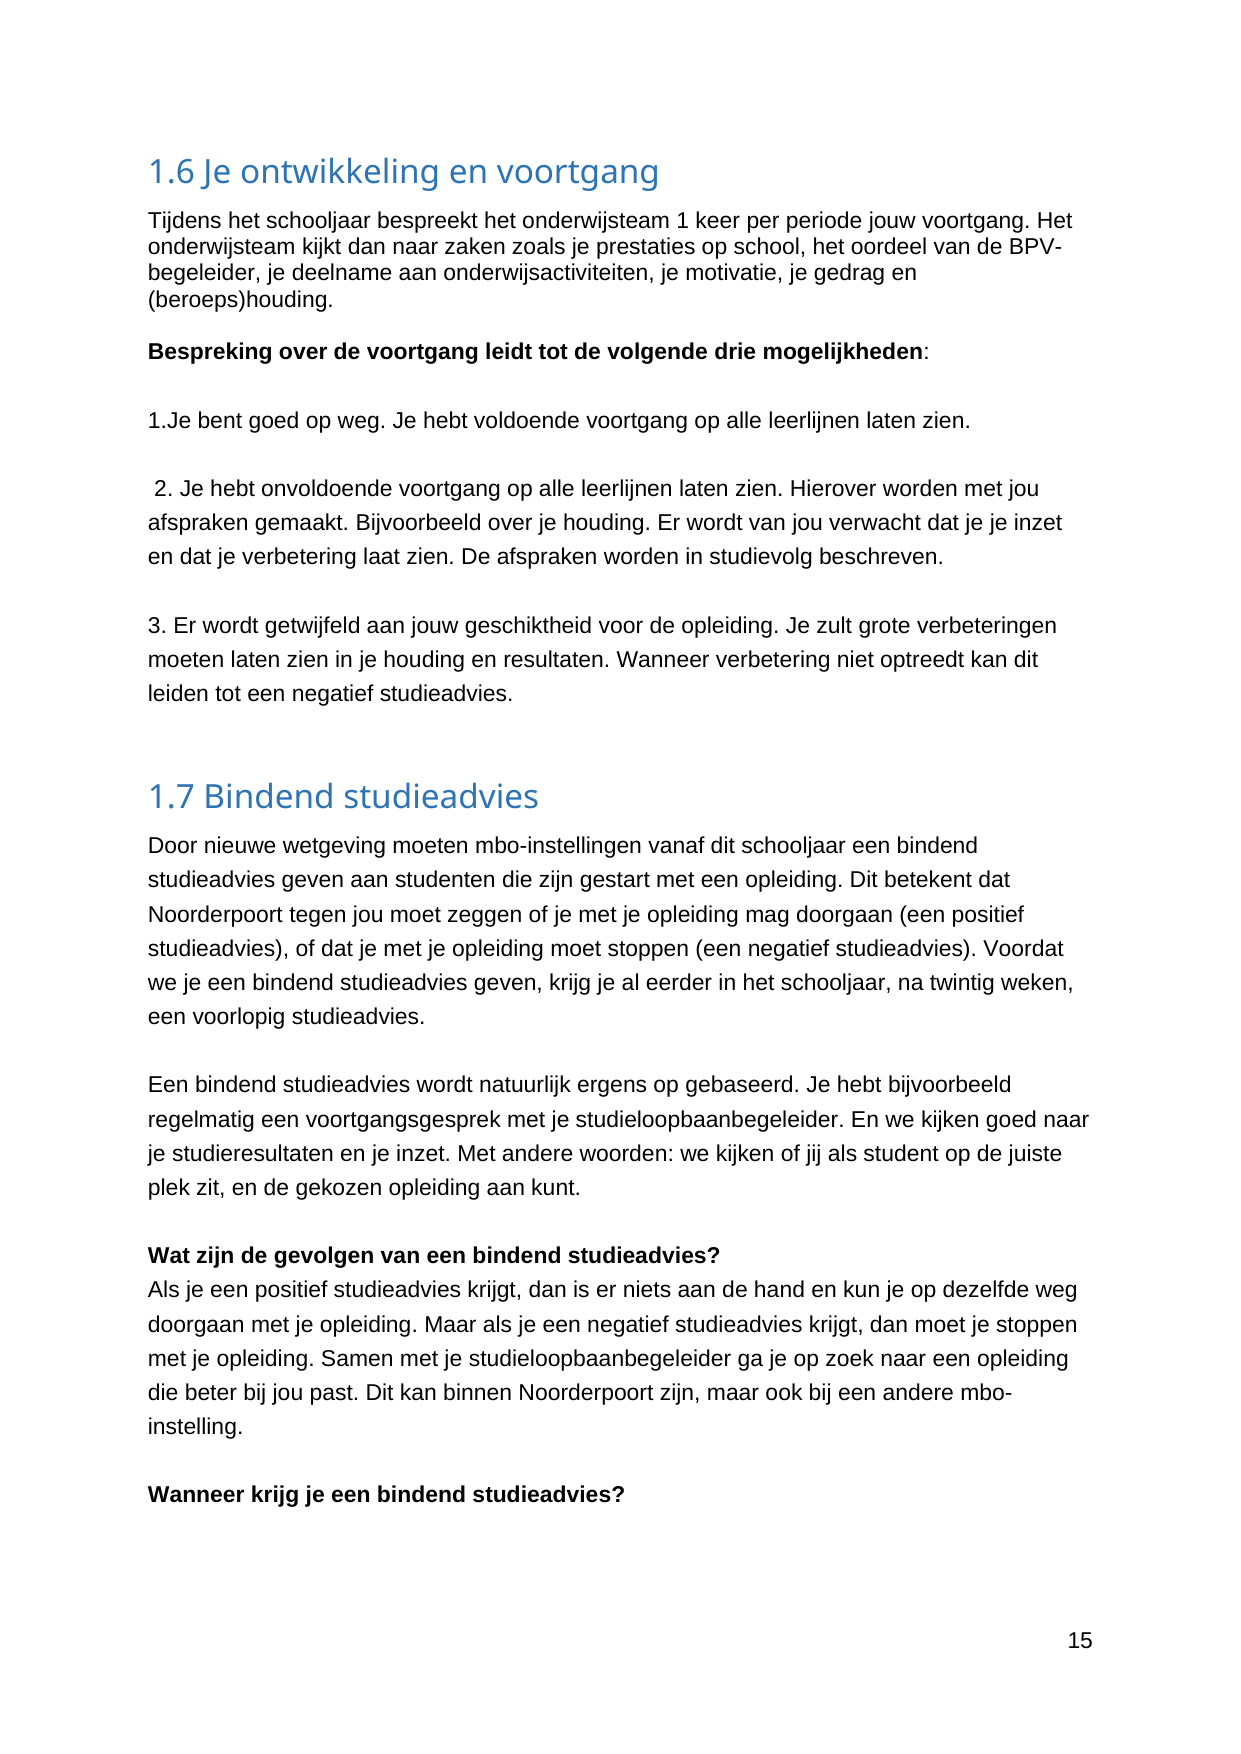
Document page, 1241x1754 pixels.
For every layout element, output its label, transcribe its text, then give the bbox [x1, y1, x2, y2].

text Wanneer krijg je een bindend studieadvies? [148, 1481, 1093, 1508]
text Tijdens het schooljaar bespreekt het onderwijsteam 1 keer per periode jouw voortgang. Het onderwijsteam kijkt dan naar zaken zoals je prestaties op school, het oordeel van de BPV-begeleider, je deelname aan onderwijsactiviteiten, je motivatie, je gedrag en (beroeps)houding. [148, 207, 1093, 312]
text Door nieuwe wetgeving moeten mbo-instellingen vanaf dit schooljaar een bindend studieadvies geven aan studenten die zijn gestart met een opleiding. Dit betekent dat Noorderpoort tegen jou moet zeggen of je met je opleiding mag doorgaan (een positief studieadvies), of dat je met je opleiding moet stoppen (een negatief studieadvies). Voordat we je een bindend studieadvies geven, krijg je al eerder in het schooljaar, na twintig weken, een voorlopig studieadvies. [148, 832, 1093, 1029]
text Bespreking over de voortgang leidt tot de volgende drie mogelijkheden: [148, 338, 1093, 365]
text 1.Je bent goed op weg. Je hebt voldoende voortgang op alle leerlijnen laten zien. [148, 407, 1093, 433]
subtitle 1.6 Je ontwikkeling en voortgang [148, 148, 1093, 193]
text Wat zijn de gevolgen van een bindend studieadvies? Als je een positief studieadvies krijgt, dan is er niets aan de hand en kun je op dezelfde weg doorgaan met je opleiding. Maar als je een negatief studieadvies krijgt, dan moet je stoppen met je opleiding. Samen met je studieloopbaanbegeleider ga je op zoek naar een opleiding die beter bij jou past. Dit kan binnen Noorderpoort zijn, maar ook bij een andere mbo-instelling. [148, 1242, 1093, 1439]
text 3. Er wordt getwijfeld aan jouw geschiktheid voor de opleiding. Je zult grote verbeteringen moeten laten zien in je houding en resultaten. Wanneer verbetering niet optreedt kan dit leiden tot een negatief studieadvies. [148, 612, 1093, 706]
text Een bindend studieadvies wordt natuurlijk ergens op gebaseerd. Je hebt bijvoorbeeld regelmatig een voortgangsgesprek met je studieloopbaanbegeleider. En we kijken goed naar je studieresultaten en je inzet. Met andere woorden: we kijken of jij als student op de juiste plek zit, en de gekozen opleiding aan kunt. [148, 1071, 1093, 1200]
subtitle 1.7 Bindend studieadvies [148, 773, 1093, 819]
text 2. Je hebt onvoldoende voortgang op alle leerlijnen laten zien. Hierover worden met jou afspraken gemaakt. Bijvoorbeeld over je houding. Er wordt van jou verwacht dat je je inzet en dat je verbetering laat zien. De afspraken worden in studievolg beschreven. [148, 475, 1093, 570]
